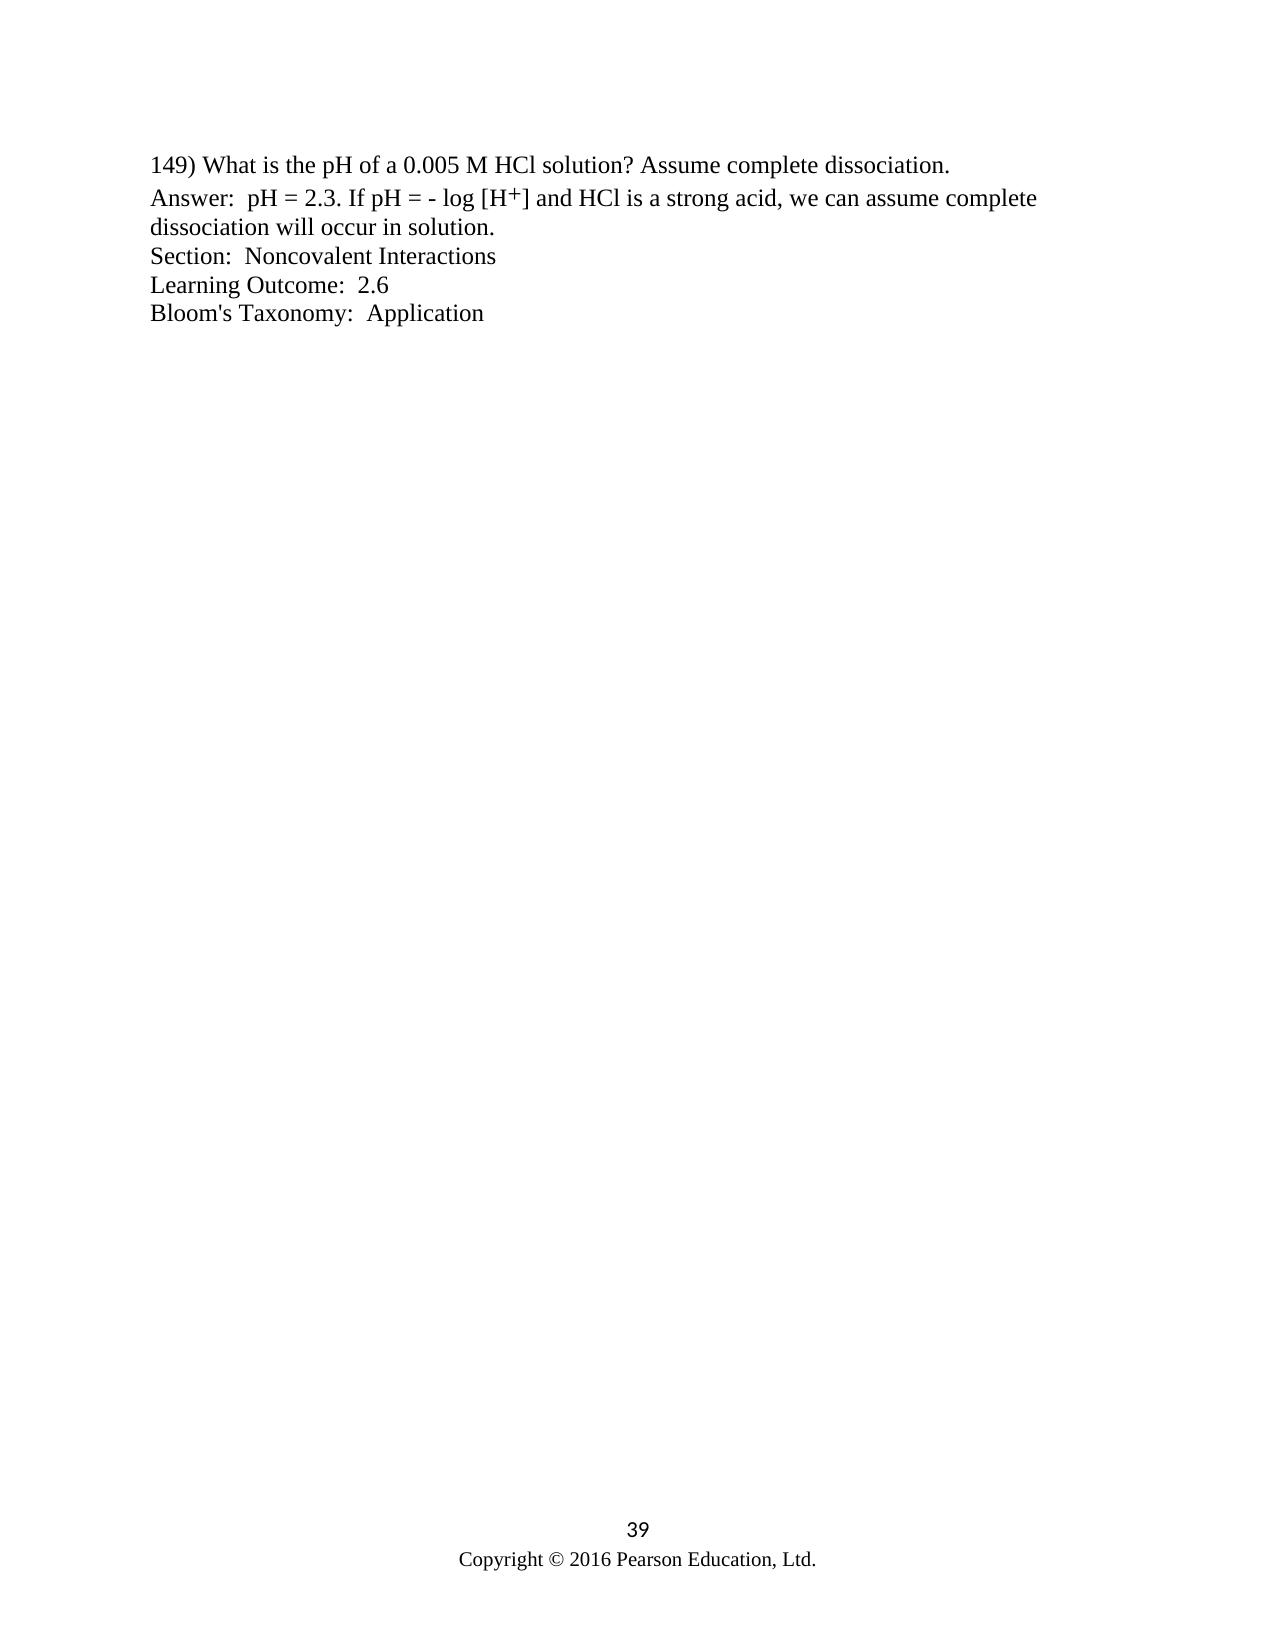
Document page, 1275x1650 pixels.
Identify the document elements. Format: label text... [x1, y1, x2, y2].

text Bloom's Taxonomy: Application [150, 298, 1125, 327]
text Answer: pH = 2.3. If pH = - log [H+] and HCl is a strong acid, we can assume complete dissociation will occur in solution. [150, 179, 1125, 241]
text Learning Outcome: 2.6 [150, 270, 1125, 298]
text Section: Noncovalent Interactions [150, 241, 1125, 270]
text 149) What is the pH of a 0.005 M HCl solution? Assume complete dissociation. [150, 150, 1125, 179]
